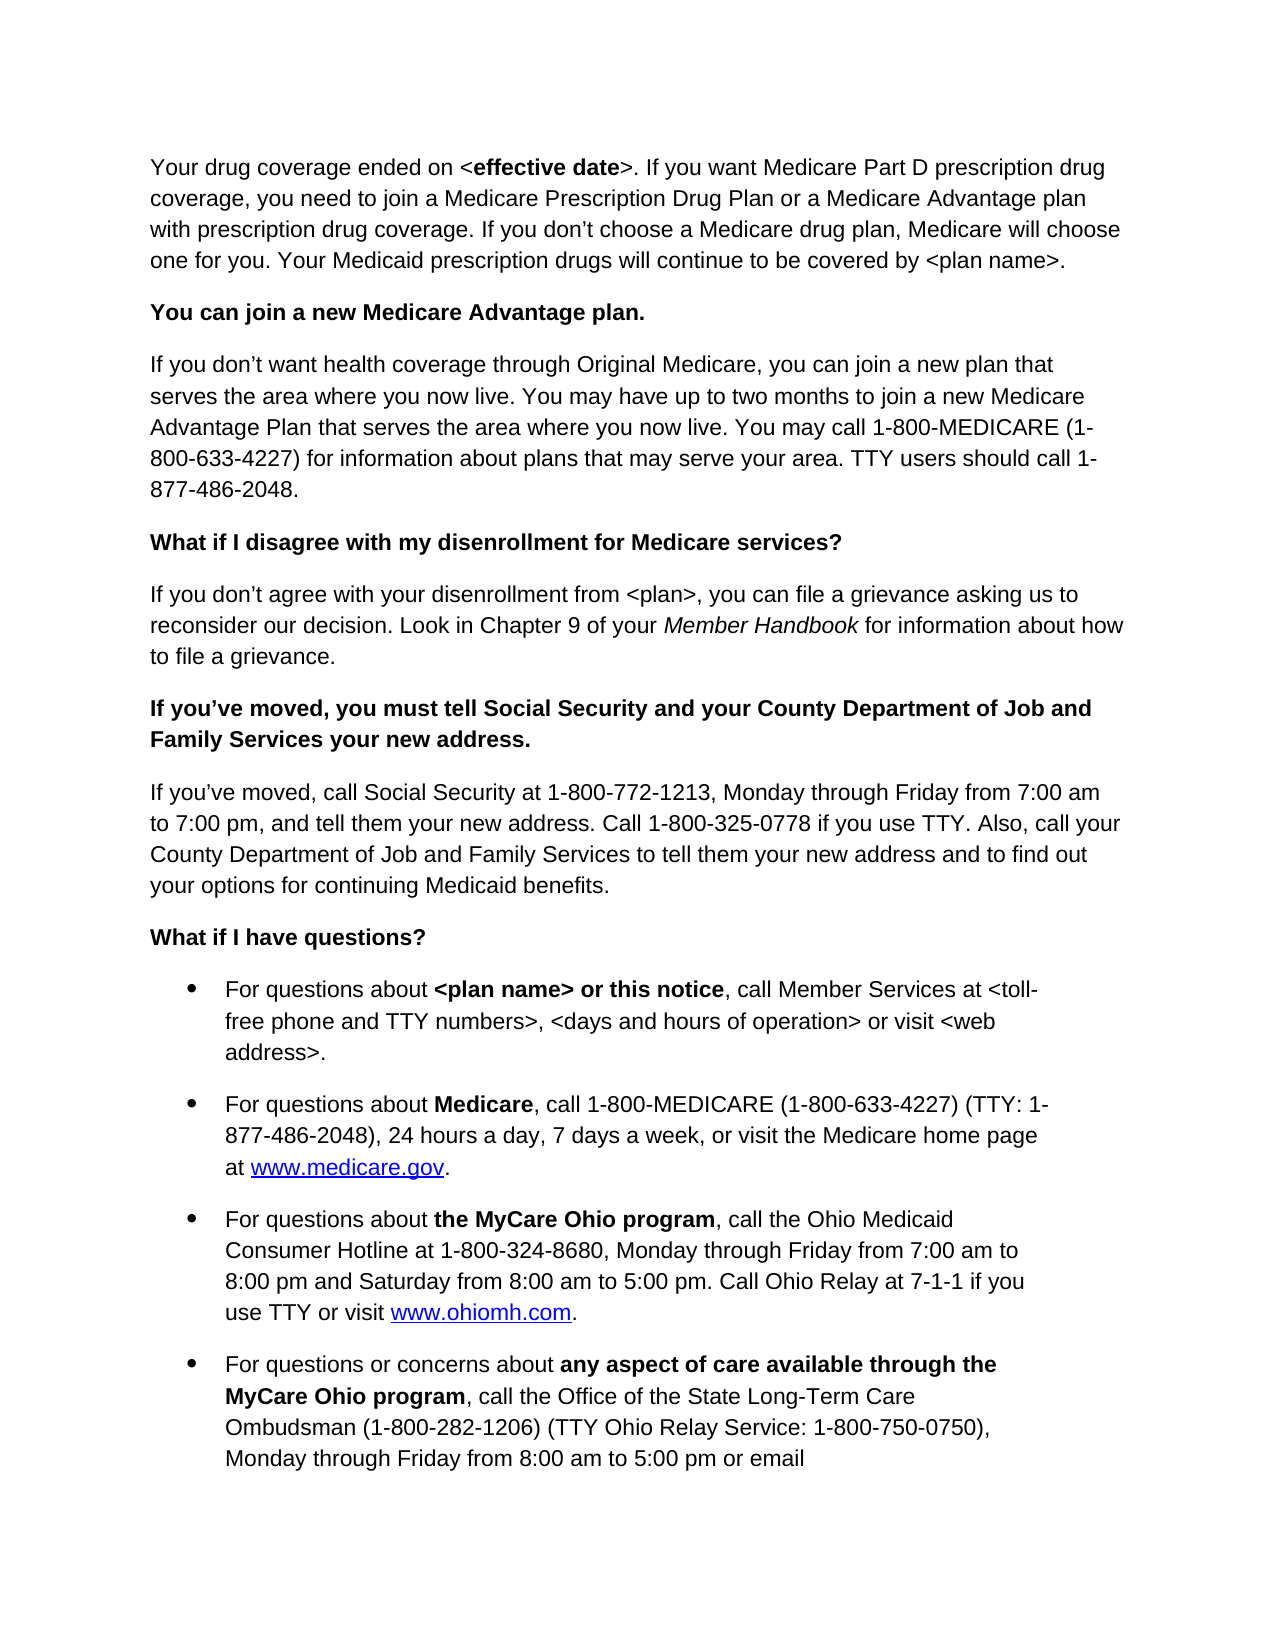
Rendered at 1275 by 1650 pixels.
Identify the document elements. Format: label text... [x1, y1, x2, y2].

list For questions about Medicare, call 1-800-MEDICARE (1-800-633-4227) (TTY: 1-877-486-2048), 24 hours a day, 7 days a week, or visit the Medicare home page at www.medicare.gov. [187, 1087, 1050, 1181]
text What if I have questions? [150, 921, 1125, 952]
list For questions about <plan name> or this notice, call Member Services at <toll-free phone and TTY numbers>, <days and hours of operation> or visit <web address>. [187, 973, 1050, 1067]
text If you don’t agree with your disenrollment from <plan>, you can file a grievance asking us to reconsider our decision. Look in Chapter 9 of your Member Handbook for information about how to file a grievance. [150, 577, 1125, 671]
text If you’ve moved, call Social Security at 1-800-772-1213, Monday through Friday from 7:00 am to 7:00 pm, and tell them your new address. Call 1-800-325-0778 if you use TTY. Also, call your County Department of Job and Family Services to tell them your new address and to find out your options for continuing Medicaid benefits. [150, 775, 1125, 900]
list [187, 1348, 1050, 1473]
text You can join a new Medicare Advantage plan. [150, 296, 1125, 327]
text Your drug coverage ended on <effective date>. If you want Medicare Part D prescription drug coverage, you need to join a Medicare Prescription Drug Plan or a Medicare Advantage plan with prescription drug coverage. If you don’t choose a Medicare drug plan, Medicare will choose one for you. Your Medicaid prescription drugs will continue to be covered by <plan name>. [150, 150, 1125, 275]
text If you don’t want health coverage through Original Medicare, you can join a new plan that serves the area where you now live. You may have up to two months to join a new Medicare Advantage Plan that serves the area where you now live. You may call 1-800-MEDICARE (1-800-633-4227) for information about plans that may serve your area. TTY users should call 1-877-486-2048. [150, 348, 1125, 504]
list For questions about the MyCare Ohio program, call the Ohio Medicaid Consumer Hotline at 1-800-324-8680, Monday through Friday from 7:00 am to 8:00 pm and Saturday from 8:00 am to 5:00 pm. Call Ohio Relay at 7-1-1 if you use TTY or visit www.ohiomh.com. [187, 1202, 1050, 1327]
text What if I disagree with my disenrollment for Medicare services? [150, 525, 1125, 556]
text If you’ve moved, you must tell Social Security and your County Department of Job and Family Services your new address. [150, 692, 1125, 754]
